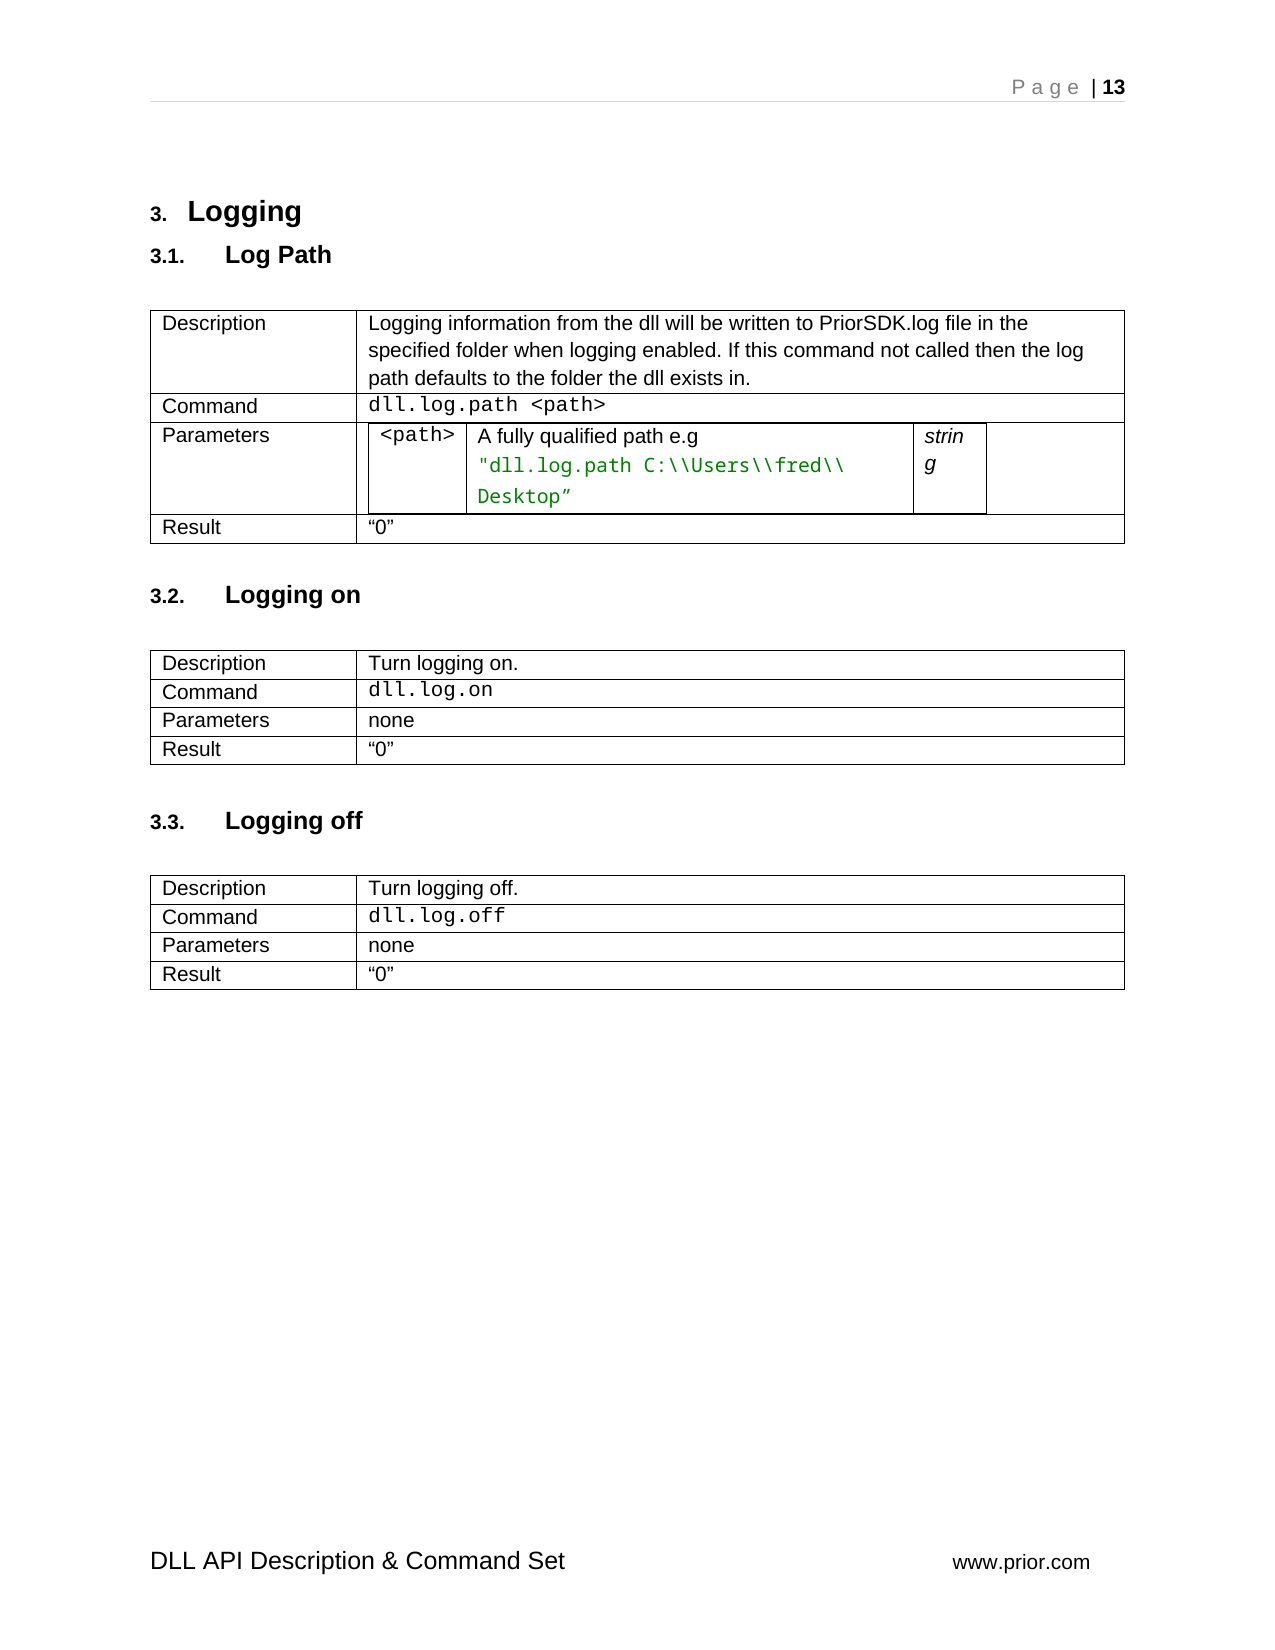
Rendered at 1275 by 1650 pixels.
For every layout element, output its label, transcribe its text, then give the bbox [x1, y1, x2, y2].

table_cell Result [151, 737, 356, 764]
table_cell Result [151, 962, 356, 989]
table_cell Command [151, 394, 356, 422]
table_header Description [151, 311, 356, 393]
table_header Description [151, 876, 356, 904]
subtitle Logging [150, 194, 1125, 228]
table_cell “0” [357, 515, 1124, 542]
table_cell Command [151, 905, 356, 932]
table_cell Command [151, 680, 356, 707]
table_header Turn logging on. [357, 651, 1124, 678]
table_cell none [357, 708, 1124, 736]
table_cell [914, 424, 986, 513]
table_cell dll.log.on [357, 680, 1124, 707]
table_cell [369, 424, 466, 513]
table_header Description [151, 651, 356, 678]
table_cell dll.log.path <path> [357, 394, 1124, 422]
table_cell none [357, 933, 1124, 961]
table_cell Parameters [151, 708, 356, 736]
table_cell Parameters [151, 933, 356, 961]
table_cell Parameters [151, 423, 356, 514]
table_cell [467, 424, 913, 513]
table_cell [357, 423, 368, 514]
table_header Turn logging off. [357, 876, 1124, 904]
table_cell “0” [357, 962, 1124, 989]
table_cell [987, 423, 1124, 514]
subtitle Logging on [150, 581, 1125, 609]
table_cell Result [151, 515, 356, 542]
subtitle Log Path [150, 240, 1125, 269]
table_header Logging information from the dll will be written to PriorSDK.log file in the specified folder when logging enabled. If this command not called then the log path defaults to the folder the dll exists in. [357, 311, 1124, 393]
table_cell “0” [357, 737, 1124, 764]
subtitle Logging off [150, 806, 1125, 834]
table_cell dll.log.off [357, 905, 1124, 932]
